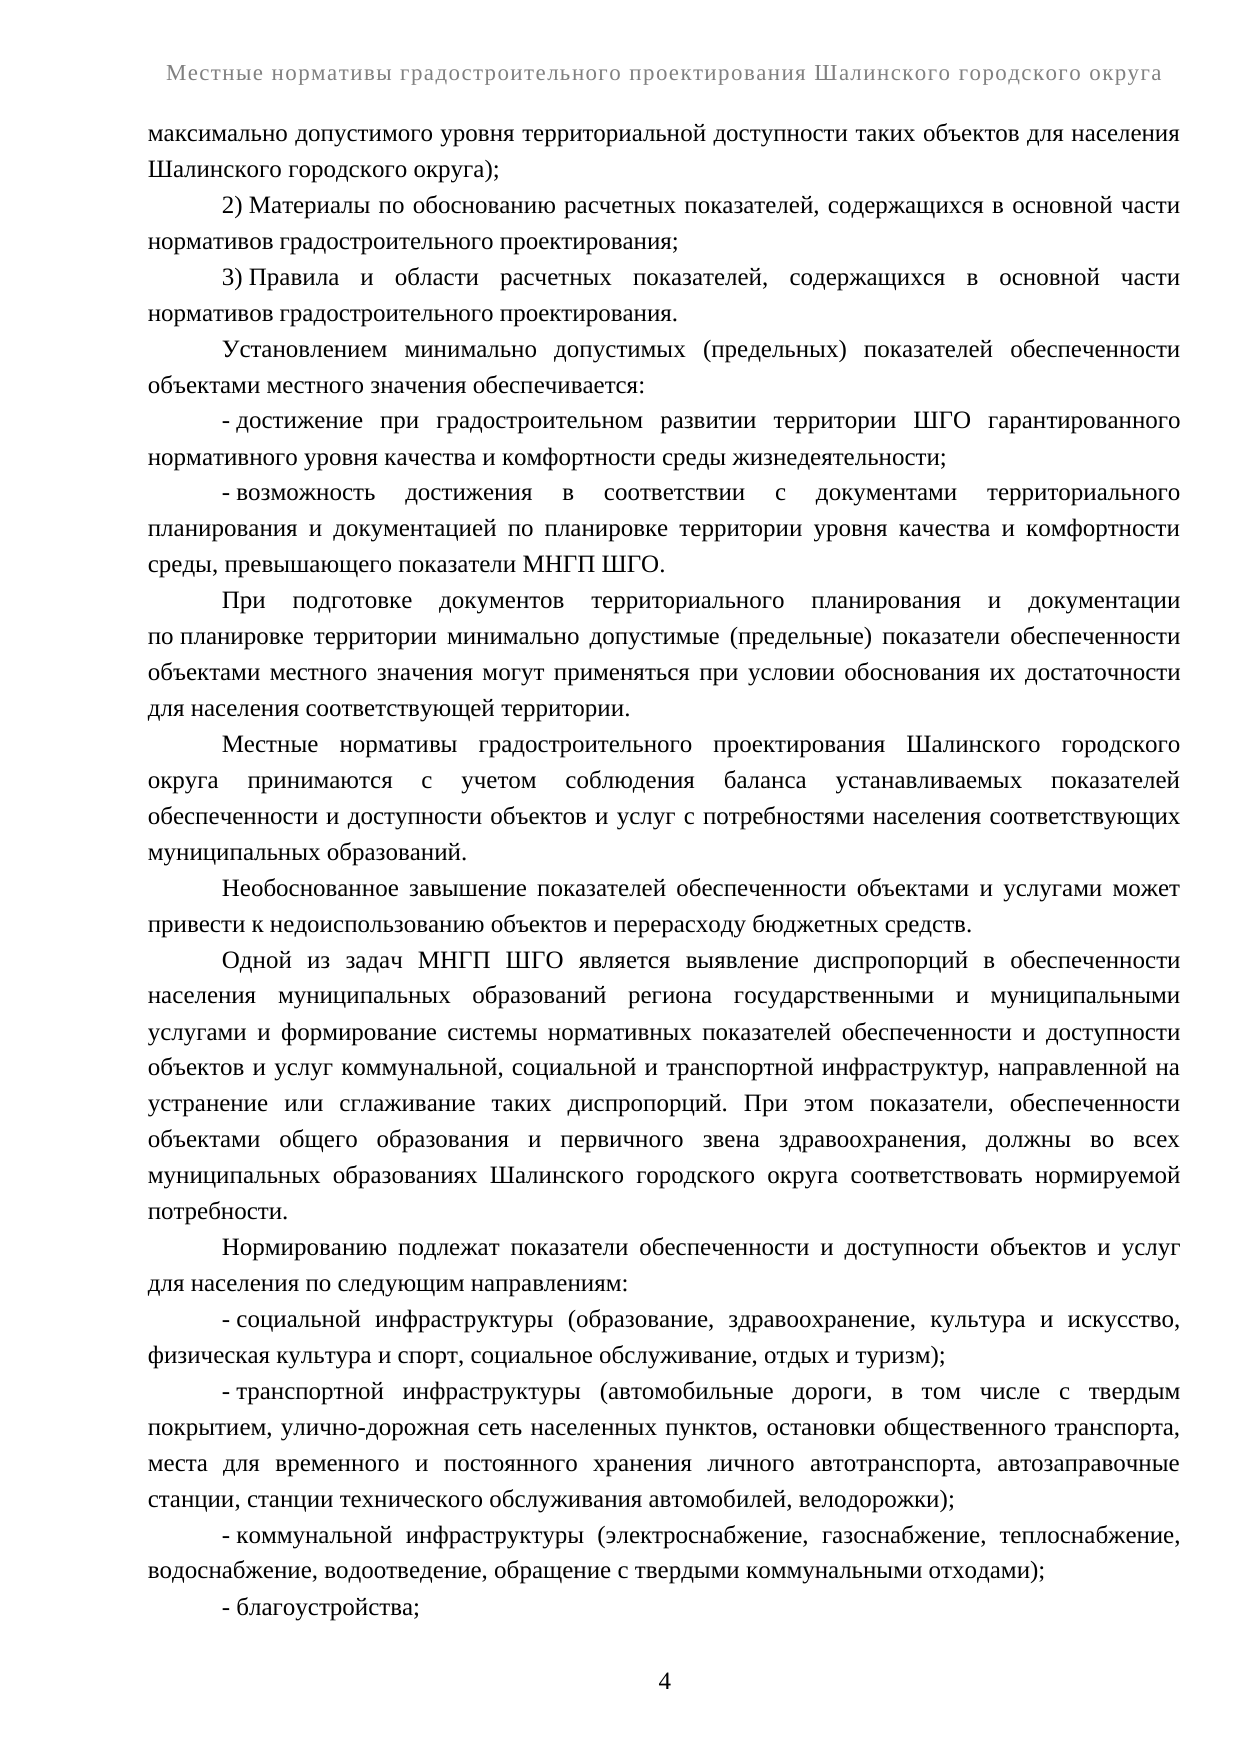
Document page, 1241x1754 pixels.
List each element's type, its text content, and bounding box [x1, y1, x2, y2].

list Одной из задач МНГП ШГО является выявление диспропорций в обеспеченности населения муниципальных образований региона государственными и муниципальными услугами и формирование системы нормативных показателей обеспеченности и доступности объектов и услуг коммунальной, социальной и транспортной инфраструктур, направленной на устранение или сглаживание таких диспропорций. При этом показатели, обеспеченности объектами общего образования и первичного звена здравоохранения, должны во всех муниципальных образованиях Шалинского городского округа соответствовать нормируемой потребности. [148, 945, 1181, 1225]
list - возможность достижения в соответствии с документами территориального планирования и документацией по планировке территории уровня качества и комфортности среды, превышающего показатели МНГП ШГО. [148, 477, 1181, 578]
list - транспортной инфраструктуры (автомобильные дороги, в том числе с твердым покрытием, улично-дорожная сеть населенных пунктов, остановки общественного транспорта, места для временного и постоянного хранения личного автотранспорта, автозаправочные станции, станции технического обслуживания автомобилей, велодорожки); [148, 1376, 1181, 1512]
text 2) Материалы по обоснованию расчетных показателей, содержащихся в основной части нормативов градостроительного проектирования; [148, 190, 1181, 255]
list - достижение при градостроительном развитии территории ШГО гарантированного нормативного уровня качества и комфортности среды жизнедеятельности; [148, 406, 1181, 470]
list При подготовке документов территориального планирования и документации по планировке территории минимально допустимые (предельные) показатели обеспеченности объектами местного значения могут применяться при условии обоснования их достаточности для населения соответствующей территории. [148, 585, 1181, 722]
list - коммунальной инфраструктуры (электроснабжение, газоснабжение, теплоснабжение, водоснабжение, водоотведение, обращение с твердыми коммунальными отходами); [148, 1520, 1181, 1584]
text Установлением минимально допустимых (предельных) показателей обеспеченности объектами местного значения обеспечивается: [148, 334, 1181, 398]
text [148, 118, 1181, 183]
list - социальной инфраструктуры (образование, здравоохранение, культура и искусство, физическая культура и спорт, социальное обслуживание, отдых и туризм); [148, 1304, 1181, 1369]
list Нормированию подлежат показатели обеспеченности и доступности объектов и услуг для населения по следующим направлениям: [148, 1232, 1181, 1297]
list - благоустройства; [148, 1592, 1181, 1620]
text 3) Правила и области расчетных показателей, содержащихся в основной части нормативов градостроительного проектирования. [148, 262, 1181, 327]
list Местные нормативы градостроительного проектирования Шалинского городского округа принимаются с учетом соблюдения баланса устанавливаемых показателей обеспеченности и доступности объектов и услуг с потребностями населения соответствующих муниципальных образований. [148, 729, 1181, 866]
list Необоснованное завышение показателей обеспеченности объектами и услугами может привести к недоиспользованию объектов и перерасходу бюджетных средств. [148, 873, 1181, 937]
